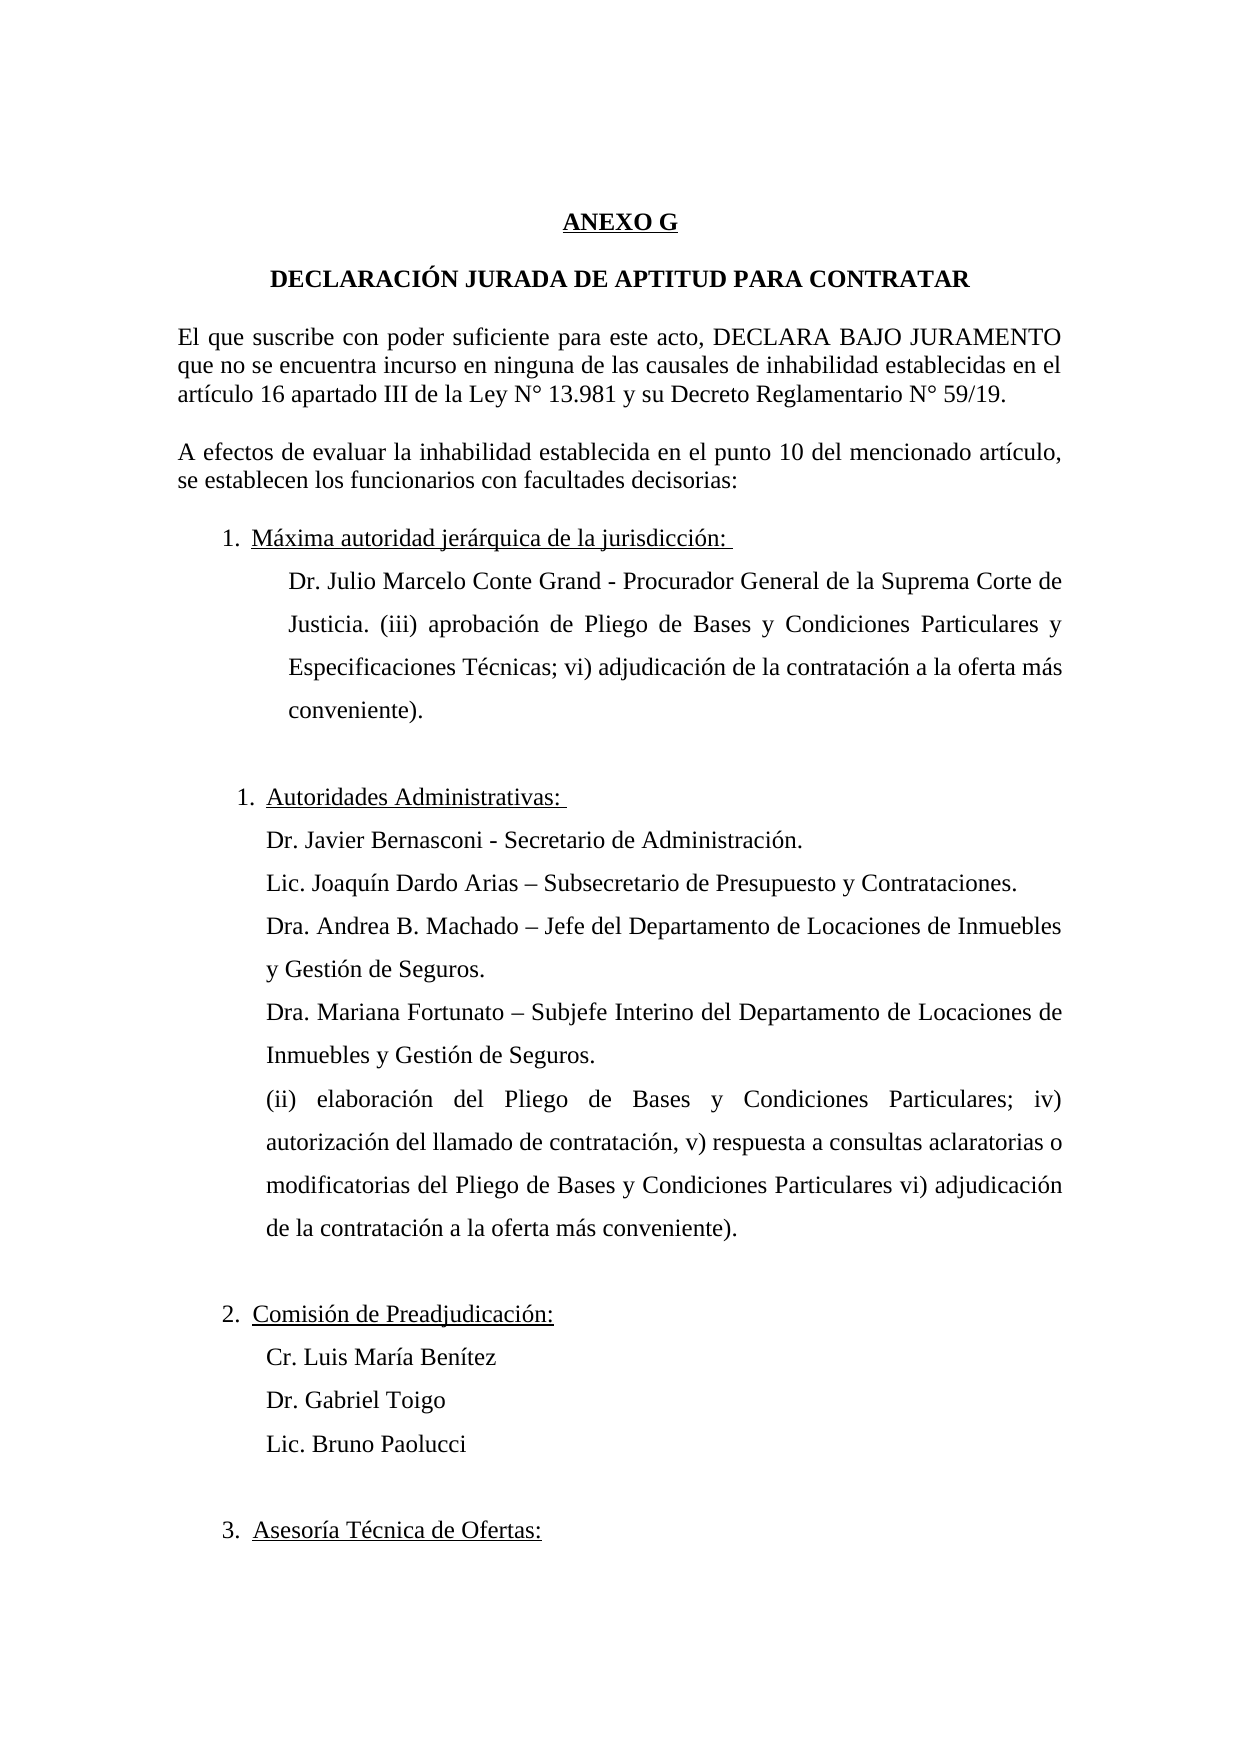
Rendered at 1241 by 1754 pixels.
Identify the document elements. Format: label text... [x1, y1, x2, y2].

list Dr. Javier Bernasconi - Secretario de Administración. [266, 825, 1063, 854]
text A efectos de evaluar la inhabilidad establecida en el punto 10 del mencionado artículo, se establecen los funcionarios con facultades decisorias: [177, 437, 1063, 494]
text Lic. Bruno Paolucci [236, 1429, 1063, 1457]
text Dr. Julio Marcelo Conte Grand - Procurador General de la Suprema Corte de Justicia. (iii) aprobación de Pliego de Bases y Condiciones Particulares y Especificaciones Técnicas; vi) adjudicación de la contratación a la oferta más conveniente). [288, 566, 1063, 724]
list (ii) elaboración del Pliego de Bases y Condiciones Particulares; iv) autorización del llamado de contratación, v) respuesta a consultas aclaratorias o modificatorias del Pliego de Bases y Condiciones Particulares vi) adjudicación de la contratación a la oferta más conveniente). [266, 1084, 1063, 1242]
list Dra. Andrea B. Machado – Jefe del Departamento de Locaciones de Inmuebles y Gestión de Seguros. [266, 911, 1063, 983]
text El que suscribe con poder suficiente para este acto, DECLARA BAJO JURAMENTO que no se encuentra incurso en ninguna de las causales de inhabilidad establecidas en el artículo 16 apartado III de la Ley N° 13.981 y su Decreto Reglamentario N° 59/19. [177, 322, 1063, 408]
list Lic. Joaquín Dardo Arias – Subsecretario de Presupuesto y Contrataciones. [266, 868, 1063, 897]
text DECLARACIÓN JURADA DE APTITUD PARA CONTRATAR [177, 264, 1063, 293]
list Asesoría Técnica de Ofertas: [222, 1515, 1063, 1544]
list Máxima autoridad jerárquica de la jurisdicción: [222, 523, 1063, 552]
text ANEXO G [177, 207, 1063, 236]
list Autoridades Administrativas: [236, 782, 1063, 811]
list Dra. Mariana Fortunato – Subjefe Interino del Departamento de Locaciones de Inmuebles y Gestión de Seguros. [266, 997, 1063, 1069]
list Comisión de Preadjudicación: [177, 1299, 1063, 1328]
text Cr. Luis María Benítez [236, 1342, 1063, 1371]
text Dr. Gabriel Toigo [236, 1386, 1063, 1414]
